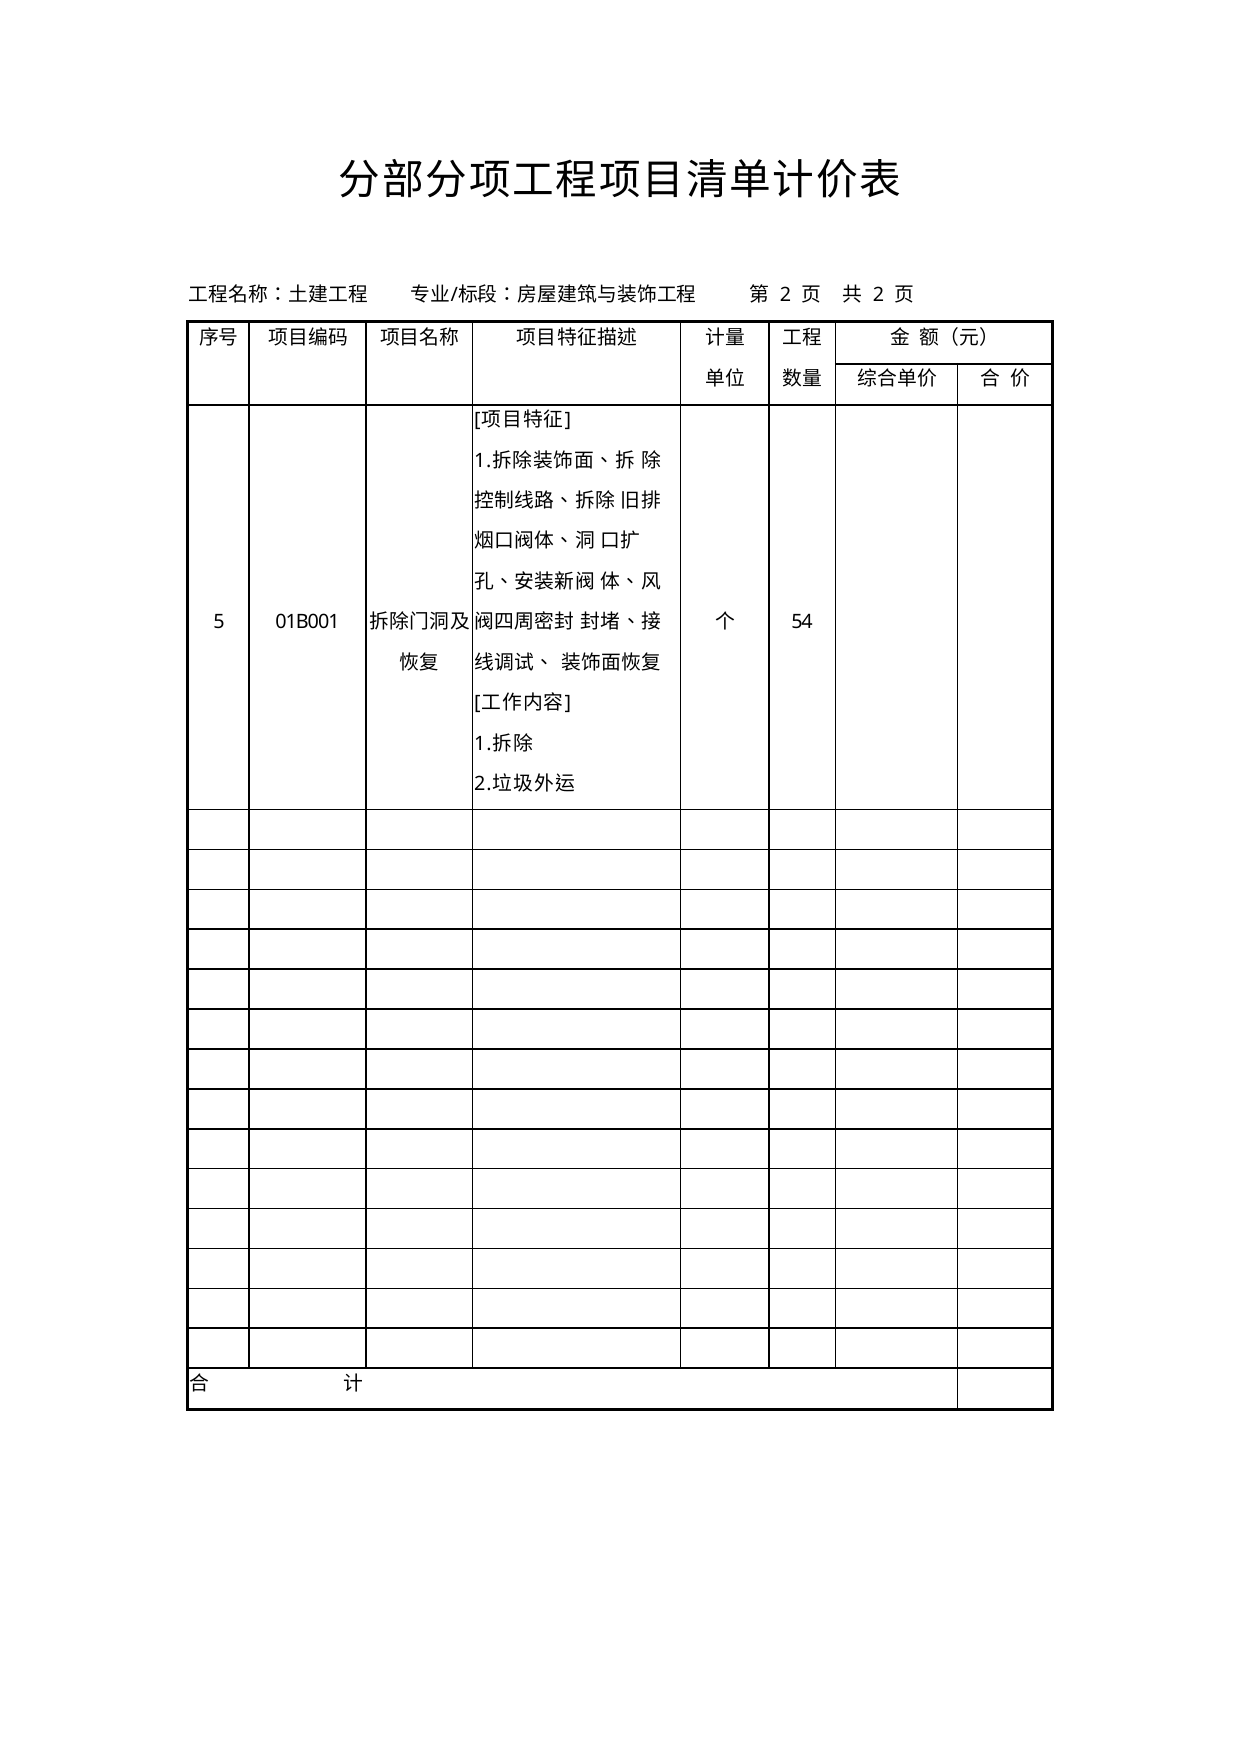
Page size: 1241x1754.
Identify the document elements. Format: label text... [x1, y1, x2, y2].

table_cell [770, 890, 835, 928]
table_cell [958, 810, 1051, 848]
table_cell [681, 1050, 768, 1088]
table_cell [250, 1090, 365, 1128]
table_cell [770, 1010, 835, 1048]
table_cell [473, 1169, 680, 1208]
table_cell [367, 1209, 472, 1247]
table_cell [836, 810, 957, 848]
table_header 序号 [189, 323, 248, 404]
text 工程名称：土建工程 专业/标段：房屋建筑与装饰工程 第 2 页 共 2 页 [188, 280, 1052, 307]
table_cell [473, 1209, 680, 1247]
table_cell [770, 1169, 835, 1208]
table_cell [189, 1329, 248, 1367]
table_cell [958, 1010, 1051, 1048]
table_cell [681, 1169, 768, 1208]
table_cell [836, 1329, 957, 1367]
table_cell [367, 1050, 472, 1088]
table_cell [367, 970, 472, 1008]
table_cell [250, 930, 365, 968]
table_cell [958, 1169, 1051, 1208]
table_cell [367, 1130, 472, 1168]
table_cell [836, 1010, 957, 1048]
table_cell [681, 1130, 768, 1168]
table_cell [681, 1289, 768, 1327]
table_cell [681, 850, 768, 888]
table_cell [367, 1289, 472, 1327]
table_cell [836, 850, 957, 888]
table_cell [770, 1130, 835, 1168]
table_header 工程 数量 [770, 323, 835, 404]
table_cell [836, 406, 957, 809]
table_cell [836, 970, 957, 1008]
table_cell [681, 890, 768, 928]
table_cell [958, 406, 1051, 809]
table_cell [958, 1369, 1051, 1408]
table_cell [681, 930, 768, 968]
table_cell [836, 1090, 957, 1128]
table_cell [958, 970, 1051, 1008]
table_cell 5 [189, 406, 248, 809]
table_cell [250, 1010, 365, 1048]
table_cell [958, 1329, 1051, 1367]
table_cell 个 [681, 406, 768, 809]
table_cell [681, 1329, 768, 1367]
table_cell [473, 1130, 680, 1168]
table_cell [250, 1289, 365, 1327]
table_cell [836, 1209, 957, 1247]
table_cell [836, 1169, 957, 1208]
table_cell [473, 1249, 680, 1287]
table_cell [958, 1209, 1051, 1247]
table_cell 54 [770, 406, 835, 809]
table_cell [189, 890, 248, 928]
table_cell [250, 1249, 365, 1287]
table_cell [367, 1329, 472, 1367]
table_cell [367, 850, 472, 888]
table_cell [770, 1329, 835, 1367]
text 分部分项工程项目清单计价表 [188, 150, 1052, 207]
table_cell [189, 1169, 248, 1208]
table_cell [770, 1209, 835, 1247]
table_cell [189, 1249, 248, 1287]
table_cell [250, 1050, 365, 1088]
table_header 项目编码 [250, 323, 365, 404]
table_cell [770, 970, 835, 1008]
table_cell [250, 890, 365, 928]
table_cell [681, 970, 768, 1008]
table_header 金 额（元） [836, 323, 1051, 363]
table_cell [250, 970, 365, 1008]
table_cell [958, 1289, 1051, 1327]
table_cell [958, 1249, 1051, 1287]
table_cell [189, 1050, 248, 1088]
table_cell [681, 1090, 768, 1128]
table_cell [367, 810, 472, 848]
table_cell [250, 1329, 365, 1367]
table_cell [473, 1329, 680, 1367]
table_cell [958, 850, 1051, 888]
table_cell [473, 850, 680, 888]
table_cell [958, 890, 1051, 928]
table_cell [189, 1010, 248, 1048]
table_cell [770, 810, 835, 848]
table_cell [836, 1289, 957, 1327]
table_cell [189, 1289, 248, 1327]
table_cell 合 计 [189, 1369, 957, 1408]
table_cell [770, 1090, 835, 1128]
table_cell [473, 1050, 680, 1088]
table_cell [473, 1289, 680, 1327]
table_cell [836, 890, 957, 928]
table_cell [250, 1209, 365, 1247]
table_cell [189, 810, 248, 848]
table_cell [681, 1010, 768, 1048]
table_cell [958, 1130, 1051, 1168]
table_cell [836, 930, 957, 968]
table_cell [770, 1050, 835, 1088]
table_cell 拆除门洞及恢复 [367, 406, 472, 809]
table_cell [250, 1130, 365, 1168]
table_cell 综合单价 [836, 365, 957, 404]
table_cell [189, 1090, 248, 1128]
table_cell [836, 1130, 957, 1168]
table_cell [367, 1090, 472, 1128]
table_header 计量 单位 [681, 323, 768, 404]
table_cell [473, 970, 680, 1008]
table_cell [958, 930, 1051, 968]
table_cell 合 价 [958, 365, 1051, 404]
table_cell [770, 850, 835, 888]
table_cell [770, 1249, 835, 1287]
table_cell [681, 810, 768, 848]
table_cell [473, 1010, 680, 1048]
table_header 项目特征描述 [473, 323, 680, 404]
table_cell [189, 930, 248, 968]
table_cell [250, 850, 365, 888]
table_cell [367, 1169, 472, 1208]
table_cell [958, 1050, 1051, 1088]
table_cell [189, 1130, 248, 1168]
table_cell [473, 890, 680, 928]
table_cell [项目特征] 1.拆除装饰面、拆 除控制线路、拆除 旧排烟口阀体、洞 口扩孔、安装新阀 体、风阀四周密封 封堵、接线调试、 装饰面恢复 [工作内容] 1.拆除 2.垃圾外运 [473, 406, 680, 809]
table_cell [367, 1249, 472, 1287]
table_cell 01B001 [250, 406, 365, 809]
table_cell [367, 1010, 472, 1048]
table_cell [473, 1090, 680, 1128]
table_cell [250, 810, 365, 848]
table_cell [836, 1249, 957, 1287]
table_cell [770, 930, 835, 968]
table_cell [189, 1209, 248, 1247]
table_cell [836, 1050, 957, 1088]
table_cell [770, 1289, 835, 1327]
table_cell [473, 810, 680, 848]
table_cell [681, 1249, 768, 1287]
table_cell [367, 890, 472, 928]
table_cell [958, 1090, 1051, 1128]
table_cell [250, 1169, 365, 1208]
table_cell [189, 850, 248, 888]
table_cell [681, 1209, 768, 1247]
table_cell [367, 930, 472, 968]
table_cell [473, 930, 680, 968]
table_cell [189, 970, 248, 1008]
table_header 项目名称 [367, 323, 472, 404]
